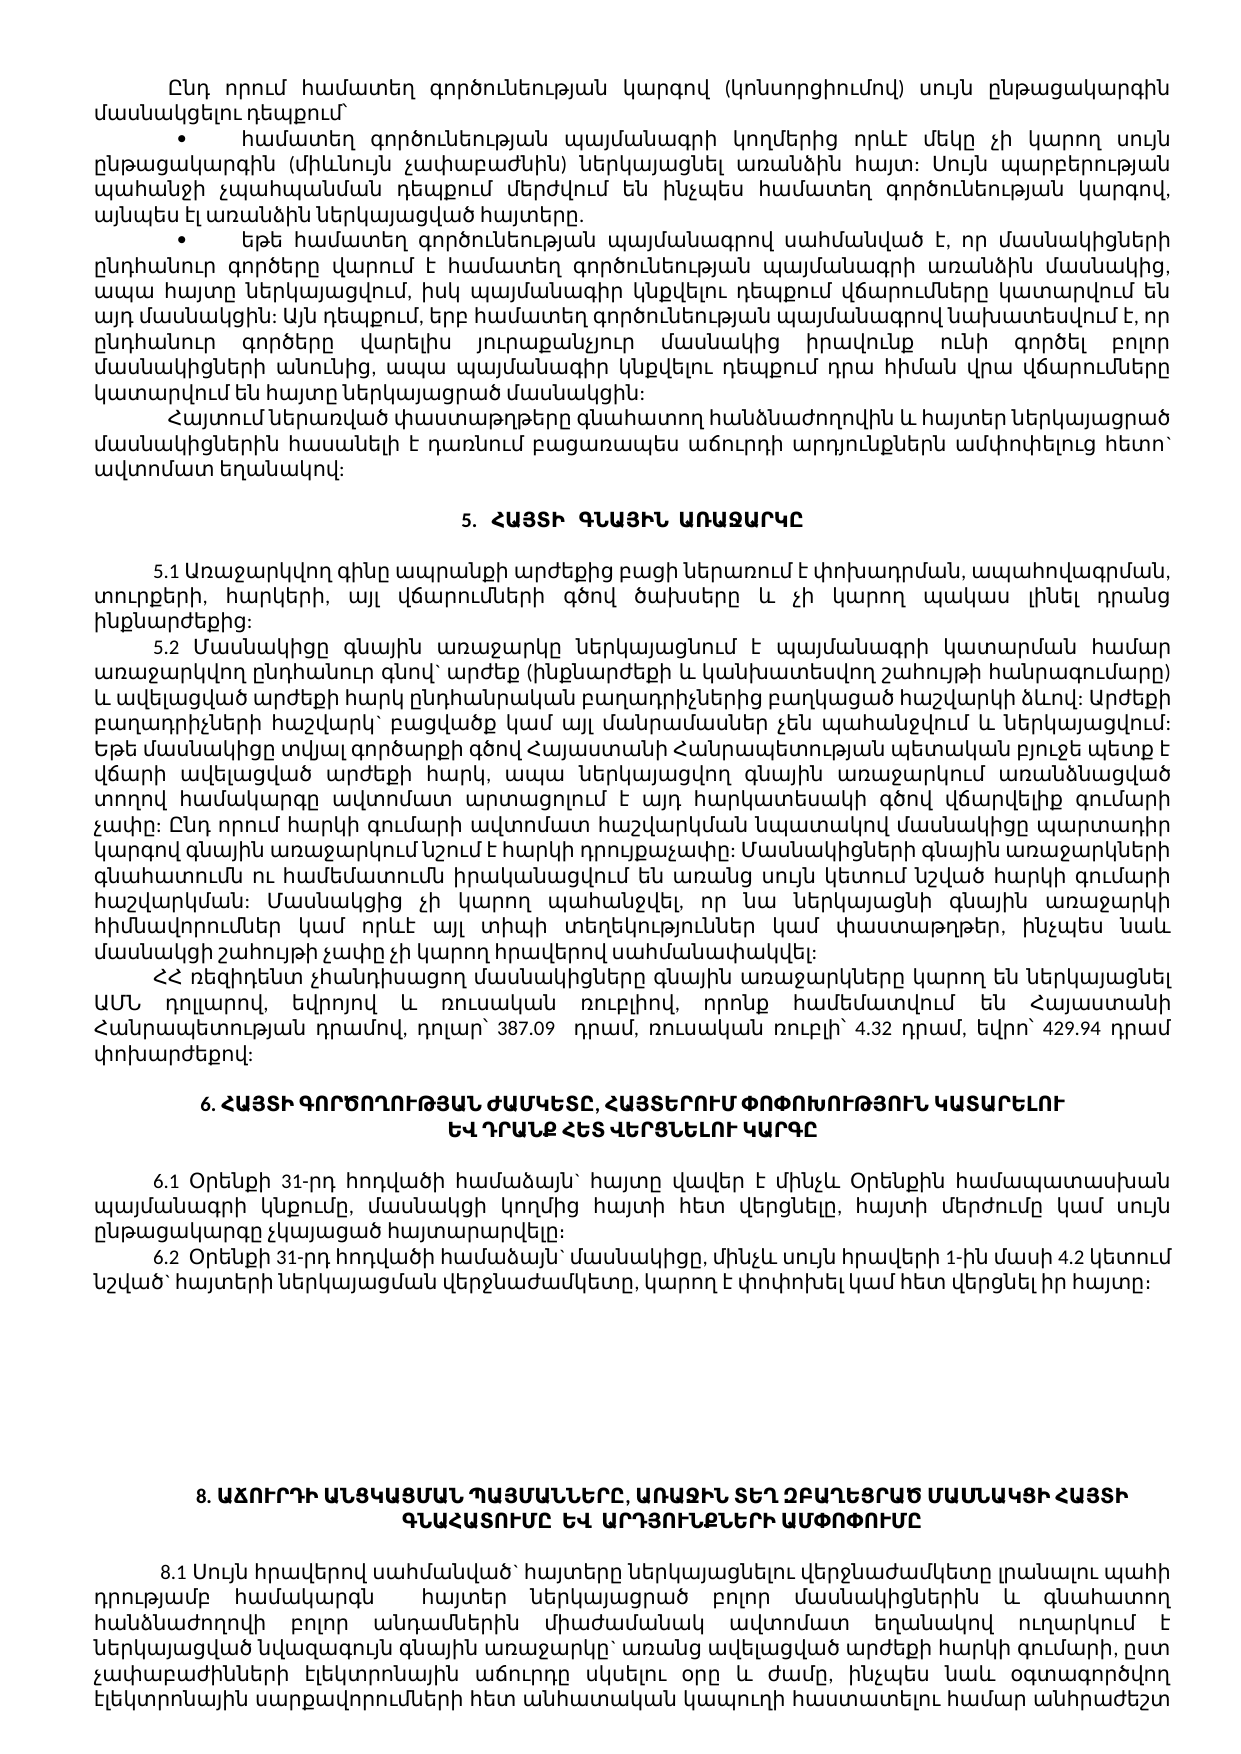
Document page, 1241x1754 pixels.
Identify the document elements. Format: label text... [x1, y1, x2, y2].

text Ընդ որում համատեղ գործունեության կարգով (կոնսորցիումով) սույն ընթացակարգին մասնակցելու դեպքում՝ [94, 75, 1171, 126]
list համատեղ գործունեության պայմանագրի կողմերից որևէ մեկը չի կարող սույն ընթացակարգին (միևնույն չափաբաժնին) ներկայացնել առանձին հայտ: Սույն պարբերության պահանջի չպահպանման դեպքում մերժվում են ինչպես համատեղ գործունեության կարգով, այնպես էլ առանձին ներկայացված հայտերը. [94, 126, 1171, 227]
text 5.2 Մասնակիցը գնային առաջարկը ներկայացնում է պայմանագրի կատարման համար առաջարկվող ընդհանուր գնով` արժեք (ինքնարժեքի և կանխատեսվող շահույթի հանրագումարը) և ավելացված արժեքի հարկ ընդհանրական բաղադրիչներից բաղկացած հաշվարկի ձևով: Արժեքի բաղադրիչների հաշվարկ` բացվածք կամ այլ մանրամասներ չեն պահանջվում և ներկայացվում: Եթե մասնակիցը տվյալ գործարքի գծով Հայաստանի Հանրապետության պետական բյուջե պետք է վճարի ավելացված արժեքի հարկ, ապա ներկայացվող գնային առաջարկում առանձնացված տողով համակարգը ավտոմատ արտացոլում է այդ հարկատեսակի գծով վճարվելիք գումարի չափը: Ընդ որում հարկի գումարի ավտոմատ հաշվարկման նպատակով մասնակիցը պարտադիր կարգով գնային առաջարկում նշում է հարկի դրույքաչափը: Մասնակիցների գնային առաջարկների գնահատումն ու համեմատումն իրականացվում են առանց սույն կետում նշված հարկի գումարի հաշվարկման: Մասնակցից չի կարող պահանջվել, որ նա ներկայացնի գնային առաջարկի հիմնավորումներ կամ որևէ այլ տիպի տեղեկություններ կամ փաստաթղթեր, ինչպես նաև մասնակցի շահույթի չափը չի կարող հրավերով սահմանափակվել: [94, 634, 1171, 964]
text Հայտում ներառված փաստաթղթերը գնահատող հանձնաժողովին և հայտեր ներկայացրած մասնակիցներին հասանելի է դառնում բացառապես աճուրդի արդյունքներն ամփոփելուց հետո` ավտոմատ եղանակով: [94, 405, 1171, 482]
text 6.2 Օրենքի 31-րդ հոդվածի համաձայն` մասնակիցը, մինչև սույն հրավերի 1-ին մասի 4.2 կետում նշված` հայտերի ներկայացման վերջնաժամկետը, կարող է փոփոխել կամ հետ վերցնել իր հայտը։ [94, 1244, 1171, 1295]
text 5. ՀԱՅՏԻ ԳՆԱՅԻՆ ԱՌԱՋԱՐԿԸ [94, 507, 1171, 532]
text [94, 1559, 1171, 1712]
text 5.1 Առաջարկվող գինը ապրանքի արժեքից բացի ներառում է փոխադրման, ապահովագրման, տուրքերի, հարկերի, այլ վճարումների գծով ծախսերը և չի կարող պակաս լինել դրանց ինքնարժեքից: [94, 558, 1171, 634]
text ՀՀ ռեզիդենտ չհանդիսացող մասնակիցները գնային առաջարկները կարող են ներկայացնել ԱՄՆ դոլլարով, եվրոյով և ռուսական ռուբլիով, որոնք համեմատվում են Հայաստանի Հանրապետության դրամով, դոլար՝ 387.09 դրամ, ռուսական ռուբլի՝ 4.32 դրամ, եվրո՝ 429.94 դրամ փոխարժեքով: [94, 964, 1171, 1066]
text 6. ՀԱՅՏԻ ԳՈՐԾՈՂՈՒԹՅԱՆ ԺԱՄԿԵՏԸ, ՀԱՅՏԵՐՈՒՄ ՓՈՓՈԽՈՒԹՅՈՒՆ ԿԱՏԱՐԵԼՈՒ [94, 1092, 1171, 1117]
text 8. ԱՃՈՒՐԴԻ ԱՆՑԿԱՑՄԱՆ ՊԱՅՄԱՆՆԵՐԸ, ԱՌԱՋԻՆ ՏԵՂ ԶԲԱՂԵՑՐԱԾ ՄԱՍՆԱԿՑԻ ՀԱՅՏԻ [94, 1483, 1171, 1508]
list եթե համատեղ գործունեության պայմանագրով սահմանված է, որ մասնակիցների ընդհանուր գործերը վարում է համատեղ գործունեության պայմանագրի առանձին մասնակից, ապա հայտը ներկայացվում, իսկ պայմանագիր կնքվելու դեպքում վճարումները կատարվում են այդ մասնակցին: Այն դեպքում, երբ համատեղ գործունեության պայմանագրով նախատեսվում է, որ ընդհանուր գործերը վարելիս յուրաքանչյուր մասնակից իրավունք ունի գործել բոլոր մասնակիցների անունից, ապա պայմանագիր կնքվելու դեպքում դրա հիման վրա վճարումները կատարվում են հայտը ներկայացրած մասնակցին: [94, 227, 1171, 405]
text ԳՆԱՀԱՏՈՒՄԸ ԵՎ ԱՐԴՅՈՒՆՔՆԵՐԻ ԱՄՓՈՓՈՒՄԸ [94, 1508, 1171, 1534]
text ԵՎ ԴՐԱՆՔ ՀԵՏ ՎԵՐՑՆԵԼՈՒ ԿԱՐԳԸ [94, 1117, 1171, 1142]
text 6.1 Օրենքի 31-րդ հոդվածի համաձայն` հայտը վավեր է մինչև Օրենքին համապատասխան պայմանագրի կնքումը, մասնակցի կողմից հայտի հետ վերցնելը, հայտի մերժումը կամ սույն ընթացակարգը չկայացած հայտարարվելը։ [94, 1168, 1171, 1244]
